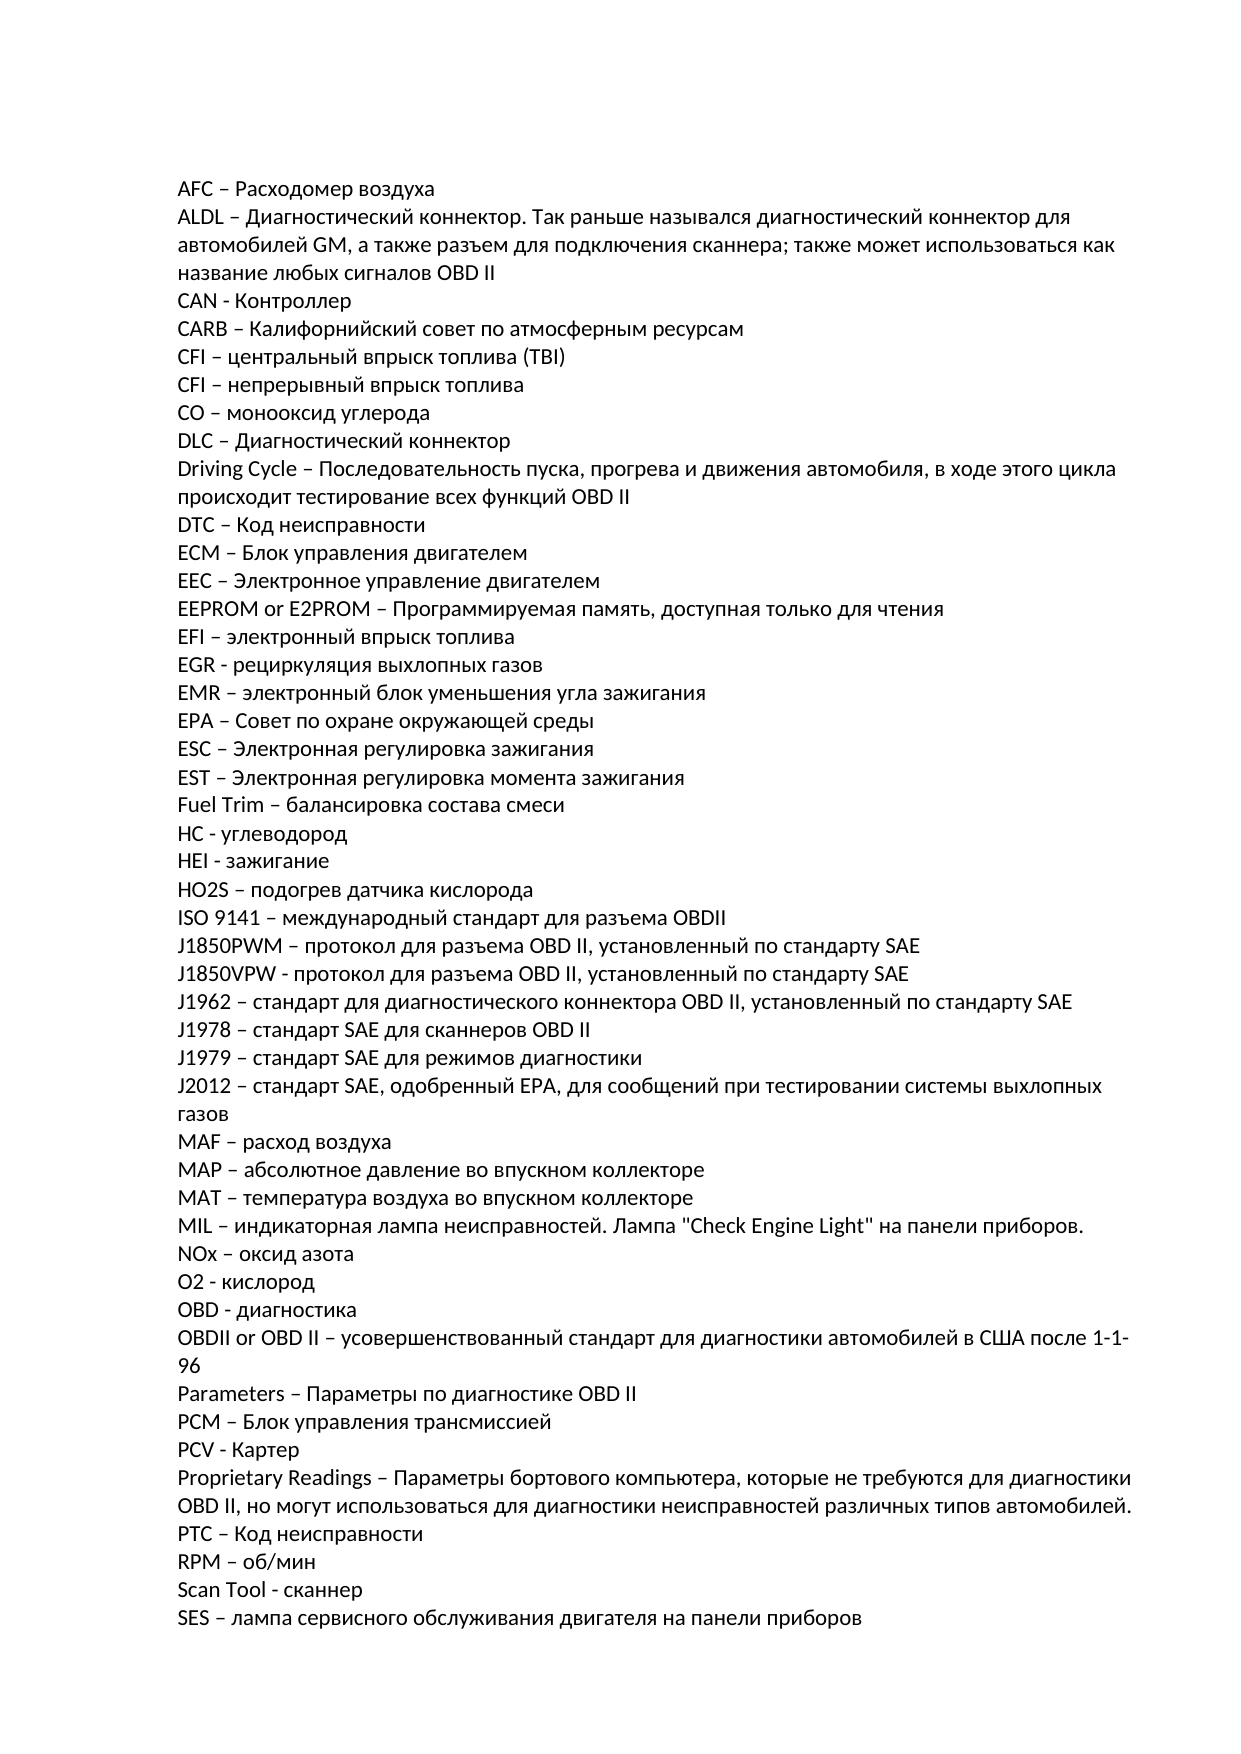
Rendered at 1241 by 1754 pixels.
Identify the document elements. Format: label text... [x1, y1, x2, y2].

text J2012 – стандарт SAE, одобренный EPA, для сообщений при тестировании системы выхлопных газов [177, 1071, 1152, 1127]
text DTC – Код неисправности [177, 510, 1152, 538]
text EMR – электронный блок уменьшения угла зажигания [177, 678, 1152, 707]
text EEPROM or E2PROM – Программируемая память, доступная только для чтения [177, 594, 1152, 622]
text ESC – Электронная регулировка зажигания [177, 734, 1152, 763]
text AFC – Расходомер воздуха [177, 174, 1152, 202]
text CO – монооксид углерода [177, 398, 1152, 426]
text J1850PWM – протокол для разъема OBD II, установленный по стандарту SAE [177, 931, 1152, 959]
text HO2S – подогрев датчика кислорода [177, 875, 1152, 903]
text CFI – центральный впрыск топлива (TBI) [177, 342, 1152, 370]
text PCM – Блок управления трансмиссией [177, 1407, 1152, 1435]
text Driving Cycle – Последовательность пуска, прогрева и движения автомобиля, в ходе этого цикла происходит тестирование всех функций OBD II [177, 454, 1152, 510]
text EFI – электронный впрыск топлива [177, 622, 1152, 651]
text EPA – Совет по охране окружающей среды [177, 707, 1152, 734]
text Proprietary Readings – Параметры бортового компьютера, которые не требуются для диагностики OBD II, но могут использоваться для диагностики неисправностей различных типов автомобилей. [177, 1463, 1152, 1519]
text DLC – Диагностический коннектор [177, 426, 1152, 454]
text MAF – расход воздуха [177, 1127, 1152, 1155]
text J1978 – стандарт SAE для сканнеров OBD II [177, 1015, 1152, 1043]
text SES – лампа сервисного обслуживания двигателя на панели приборов [177, 1603, 1152, 1631]
text MAT – температура воздуха во впускном коллекторе [177, 1183, 1152, 1211]
text PTC – Код неисправности [177, 1519, 1152, 1547]
text NOx – оксид азота [177, 1239, 1152, 1267]
text EEC – Электронное управление двигателем [177, 566, 1152, 594]
text MAP – абсолютное давление во впускном коллекторе [177, 1155, 1152, 1183]
text ISO 9141 – международный стандарт для разъема OBDII [177, 903, 1152, 931]
text MIL – индикаторная лампа неисправностей. Лампа "Check Engine Light" на панели приборов. [177, 1211, 1152, 1239]
text Parameters – Параметры по диагностике OBD II [177, 1379, 1152, 1407]
text EST – Электронная регулировка момента зажигания [177, 763, 1152, 791]
text PCV - Картер [177, 1435, 1152, 1463]
text CARB – Калифорнийский совет по атмосферным ресурсам [177, 314, 1152, 342]
text ALDL – Диагностический коннектор. Так раньше назывался диагностический коннектор для автомобилей GM, а также разъем для подключения сканнера; также может использоваться как название любых сигналов OBD II [177, 202, 1152, 286]
text Fuel Trim – балансировка состава смеси [177, 791, 1152, 819]
text ECM – Блок управления двигателем [177, 538, 1152, 566]
text HEI - зажигание [177, 847, 1152, 875]
text CAN - Контроллер [177, 286, 1152, 314]
text J1979 – стандарт SAE для режимов диагностики [177, 1043, 1152, 1071]
text J1850VPW - протокол для разъема OBD II, установленный по стандарту SAE [177, 959, 1152, 987]
text RPM – об/мин [177, 1547, 1152, 1575]
text OBDII or OBD II – усовершенствованный стандарт для диагностики автомобилей в США после 1-1-96 [177, 1323, 1152, 1379]
text EGR - рециркуляция выхлопных газов [177, 651, 1152, 678]
text O2 - кислород [177, 1267, 1152, 1295]
text CFI – непрерывный впрыск топлива [177, 370, 1152, 398]
text OBD - диагностика [177, 1295, 1152, 1323]
text HC - углеводород [177, 819, 1152, 847]
text J1962 – стандарт для диагностического коннектора OBD II, установленный по стандарту SAE [177, 987, 1152, 1015]
text Scan Tool - сканнер [177, 1575, 1152, 1603]
